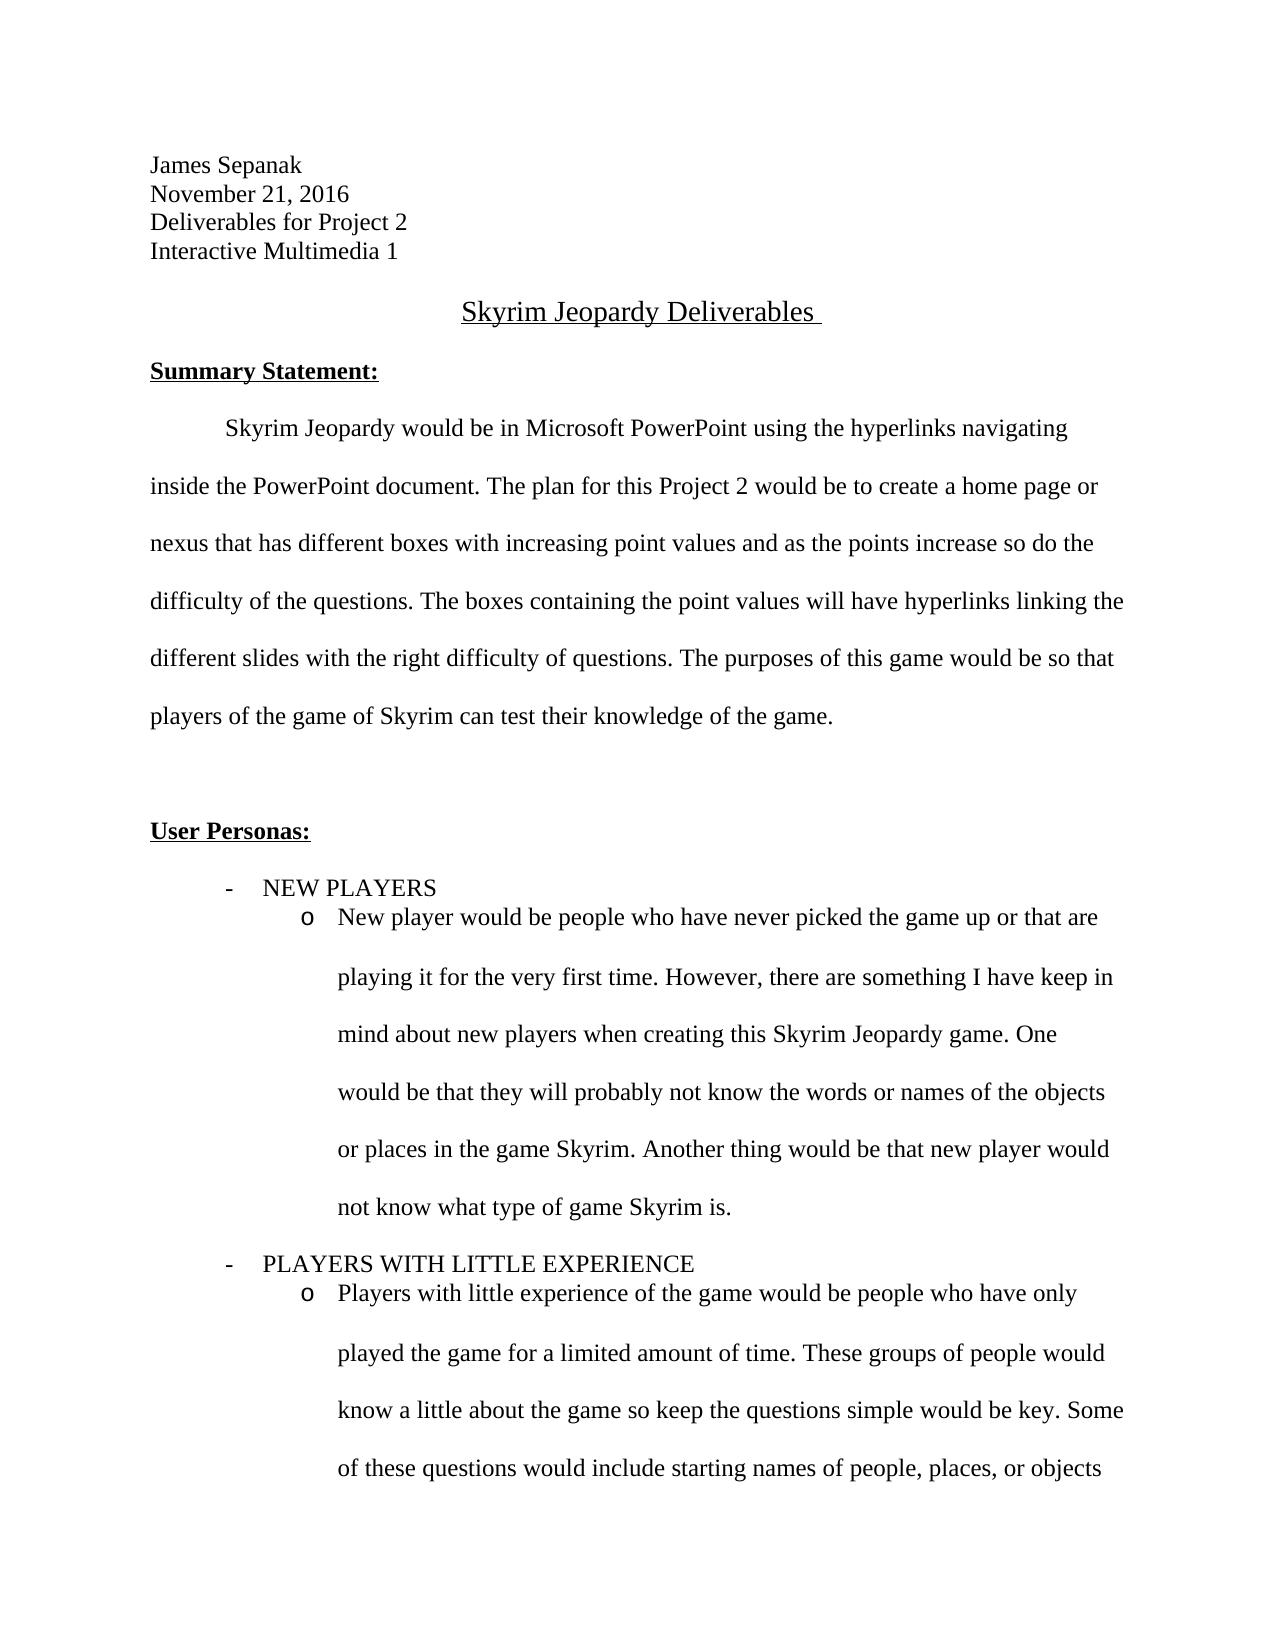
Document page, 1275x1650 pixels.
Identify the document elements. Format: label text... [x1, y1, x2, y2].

text James Sepanak [150, 150, 1125, 179]
text Interactive Multimedia 1 [150, 236, 1125, 265]
text User Personas: [150, 816, 1125, 845]
text Skyrim Jeopardy Deliverables [150, 294, 1125, 327]
list PLAYERS WITH LITTLE EXPERIENCE [225, 1249, 1125, 1278]
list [300, 1278, 1125, 1481]
text Deliverables for Project 2 [150, 207, 1125, 236]
text Summary Statement: [150, 356, 1125, 385]
text Skyrim Jeopardy would be in Microsoft PowerPoint using the hyperlinks navigating inside the PowerPoint document. The plan for this Project 2 would be to create a home page or nexus that has different boxes with increasing point values and as the points increase so do the difficulty of the questions. The boxes containing the point values will have hyperlinks linking the different slides with the right difficulty of questions. The purposes of this game would be so that players of the game of Skyrim can test their knowledge of the game. [150, 413, 1125, 730]
list NEW PLAYERS [225, 873, 1125, 902]
list New player would be people who have never picked the game up or that are playing it for the very first time. However, there are something I have keep in mind about new players when creating this Skyrim Jeopardy game. One would be that they will probably not know the words or names of the objects or places in the game Skyrim. Another thing would be that new player would not know what type of game Skyrim is. [300, 902, 1125, 1221]
text November 21, 2016 [150, 179, 1125, 207]
